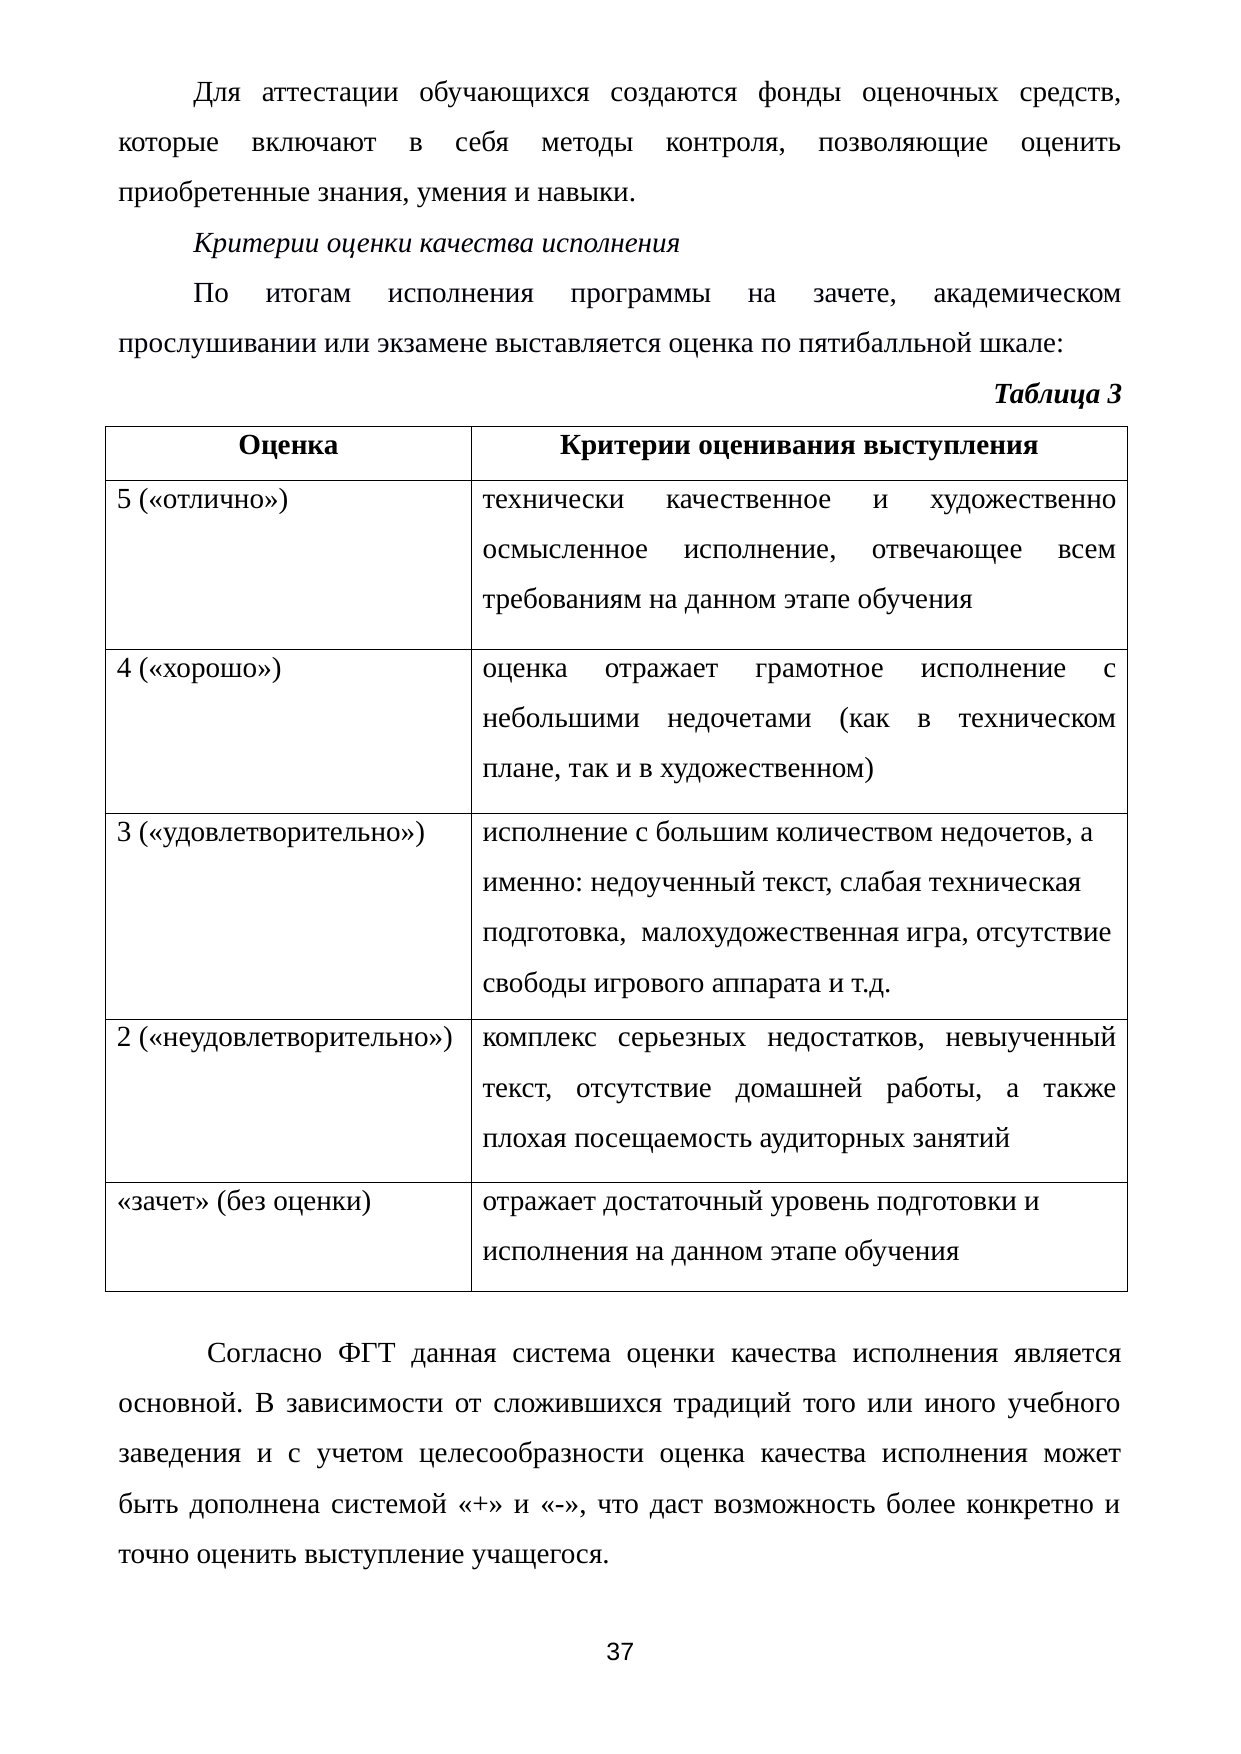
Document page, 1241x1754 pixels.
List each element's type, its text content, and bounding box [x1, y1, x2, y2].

text По итогам исполнения программы на зачете, академическом прослушивании или экзамене выставляется оценка по пятибалльной шкале: [118, 275, 1122, 359]
text Критерии оценки качества исполнения [118, 225, 1122, 258]
table_header Оценка [106, 427, 471, 480]
text Таблица 3 [943, 376, 1122, 409]
table_cell оценка отражает грамотное исполнение с небольшими недочетами (как в техническом плане, так и в художественном) [472, 650, 1127, 813]
table_cell 5 («отлично») [106, 481, 471, 649]
table_cell 3 («удовлетворительно») [106, 814, 471, 1018]
table_cell 2 («неудовлетворительно») [106, 1020, 471, 1182]
table_cell отражает достаточный уровень подготовки и исполнения на данном этапе обучения [472, 1183, 1127, 1291]
table_cell «зачет» (без оценки) [106, 1183, 471, 1291]
text Согласно ФГТ данная система оценки качества исполнения является основной. В зависимости от сложившихся традиций того или иного учебного заведения и с учетом целесообразности оценка качества исполнения может быть дополнена системой «+» и «-», что даст возможность более конкретно и точно оценить выступление учащегося. [118, 1335, 1122, 1570]
text Для аттестации обучающихся создаются фонды оценочных средств, которые включают в себя методы контроля, позволяющие оценить приобретенные знания, умения и навыки. [118, 74, 1122, 208]
table_cell 4 («хорошо») [106, 650, 471, 813]
table_cell технически качественное и художественно осмысленное исполнение, отвечающее всем требованиям на данном этапе обучения [472, 481, 1127, 649]
table_header Критерии оценивания выступления [472, 427, 1127, 480]
table_cell комплекс серьезных недостатков, невыученный текст, отсутствие домашней работы, а также плохая посещаемость аудиторных занятий [472, 1020, 1127, 1182]
table_cell исполнение с большим количеством недочетов, а именно: недоученный текст, слабая техническая подготовка, малохудожественная игра, отсутствие свободы игрового аппарата и т.д. [472, 814, 1127, 1018]
